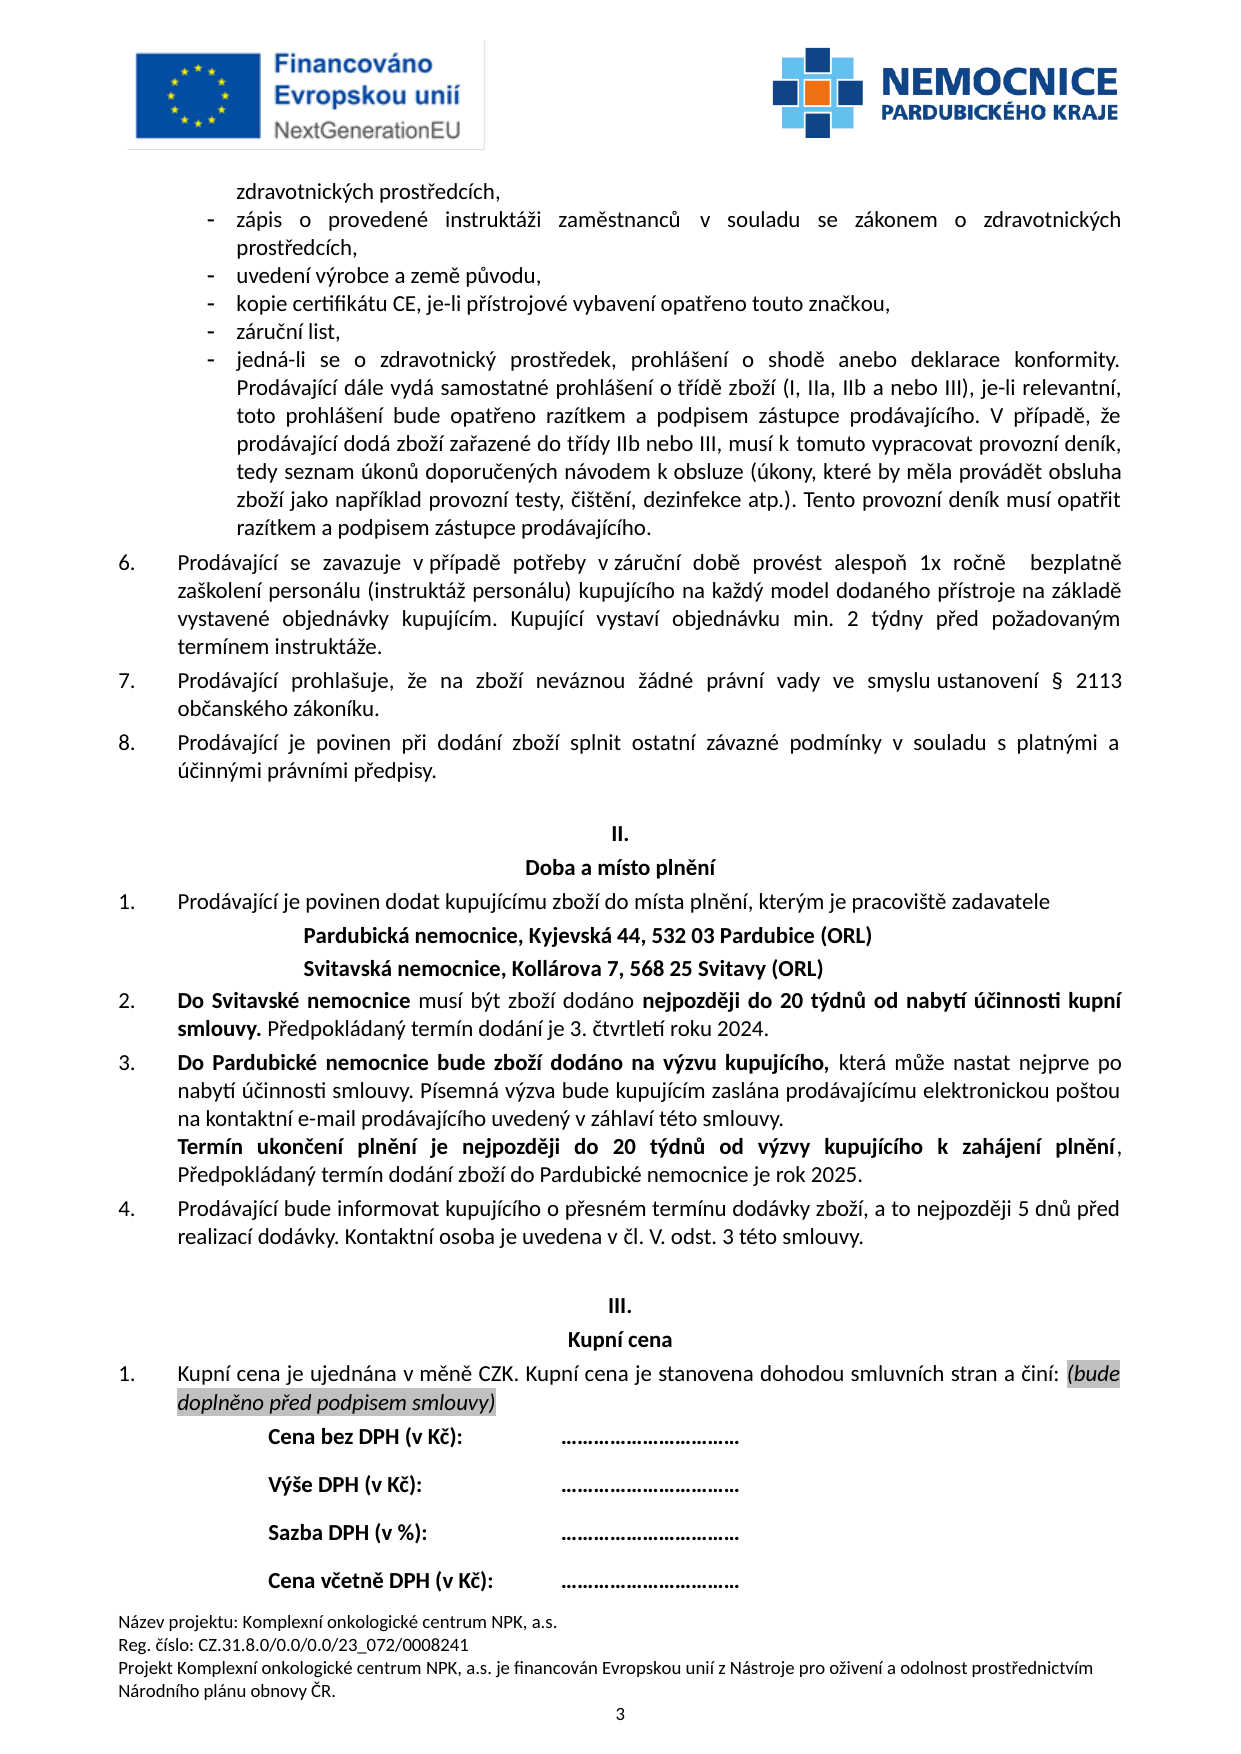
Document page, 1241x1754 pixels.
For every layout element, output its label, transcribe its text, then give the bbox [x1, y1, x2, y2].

list oprávnění školitele (od výrobce) k provádění instruktáže v souladu se zákonem o zdravotnických prostředcích, [207, 177, 1122, 205]
text Svitavská nemocnice, Kollárova 7, 568 25 Svitavy (ORL) [303, 954, 1122, 982]
list Termín ukončení plnění je nejpozději do 20 týdnů od výzvy kupujícího k zahájení plnění, Předpokládaný termín dodání zboží do Pardubické nemocnice je rok 2025. [177, 1132, 1122, 1188]
list Do Pardubické nemocnice bude zboží dodáno na výzvu kupujícího, která může nastat nejprve po nabytí účinnosti smlouvy. Písemná výzva bude kupujícím zaslána prodávajícímu elektronickou poštou na kontaktní e-mail prodávajícího uvedený v záhlaví této smlouvy. [118, 1048, 1122, 1132]
list jedná-li se o zdravotnický prostředek, prohlášení o shodě anebo deklarace konformity. Prodávající dále vydá samostatné prohlášení o třídě zboží (I, IIa, IIb a nebo III), je-li relevantní, toto prohlášení bude opatřeno razítkem a podpisem zástupce prodávajícího. V případě, že prodávající dodá zboží zařazené do třídy IIb nebo III, musí k tomuto vypracovat provozní deník, tedy seznam úkonů doporučených návodem k obsluze (úkony, které by měla provádět obsluha zboží jako například provozní testy, čištění, dezinfekce atp.). Tento provozní deník musí opatřit razítkem a podpisem zástupce prodávajícího. [207, 345, 1122, 541]
list kopie certifikátu CE, je-li přístrojové vybavení opatřeno touto značkou, [207, 289, 1122, 317]
list Prodávající bude informovat kupujícího o přesném termínu dodávky zboží, a to nejpozději 5 dnů před realizací dodávky. Kontaktní osoba je uvedena v čl. V. odst. 3 této smlouvy. [118, 1194, 1122, 1251]
text Pardubická nemocnice, Kyjevská 44, 532 03 Pardubice (ORL) [303, 921, 1122, 949]
list záruční list, [207, 317, 1122, 345]
text Cena bez DPH (v Kč): …………………………… [268, 1422, 1122, 1450]
list uvedení výrobce a země původu, [207, 261, 1122, 289]
text Sazba DPH (v %): …………………………… [268, 1518, 1122, 1546]
picture [127, 40, 486, 151]
list Prodávající je povinen při dodání zboží splnit ostatní závazné podmínky v souladu s platnými a účinnými právními předpisy. [118, 728, 1122, 784]
picture [771, 46, 1118, 139]
text Kupní cena [118, 1325, 1122, 1353]
text Cena včetně DPH (v Kč): …………………………… [268, 1567, 1122, 1594]
list zápis o provedené instruktáži zaměstnanců v souladu se zákonem o zdravotnických prostředcích, [207, 205, 1122, 261]
list Do Svitavské nemocnice musí být zboží dodáno nejpozději do 20 týdnů od nabytí účinnosti kupní smlouvy. Předpokládaný termín dodání je 3. čtvrtletí roku 2024. [118, 986, 1122, 1042]
text II. [118, 819, 1122, 847]
list Prodávající se zavazuje v případě potřeby v záruční době provést alespoň 1x ročně bezplatně zaškolení personálu (instruktáž personálu) kupujícího na každý model dodaného přístroje na základě vystavené objednávky kupujícím. Kupující vystaví objednávku min. 2 týdny před požadovaným termínem instruktáže. [118, 548, 1122, 660]
list Prodávající prohlašuje, že na zboží neváznou žádné právní vady ve smyslu ustanovení § 2113 občanského zákoníku. [118, 666, 1122, 722]
text Výše DPH (v Kč): …………………………… [268, 1470, 1122, 1498]
list Kupní cena je ujednána v měně CZK. Kupní cena je stanovena dohodou smluvních stran a činí: (bude doplněno před podpisem smlouvy) [118, 1359, 1122, 1416]
text Doba a místo plnění [118, 853, 1122, 881]
text III. [118, 1291, 1122, 1319]
list Prodávající je povinen dodat kupujícímu zboží do místa plnění, kterým je pracoviště zadavatele [118, 887, 1122, 915]
